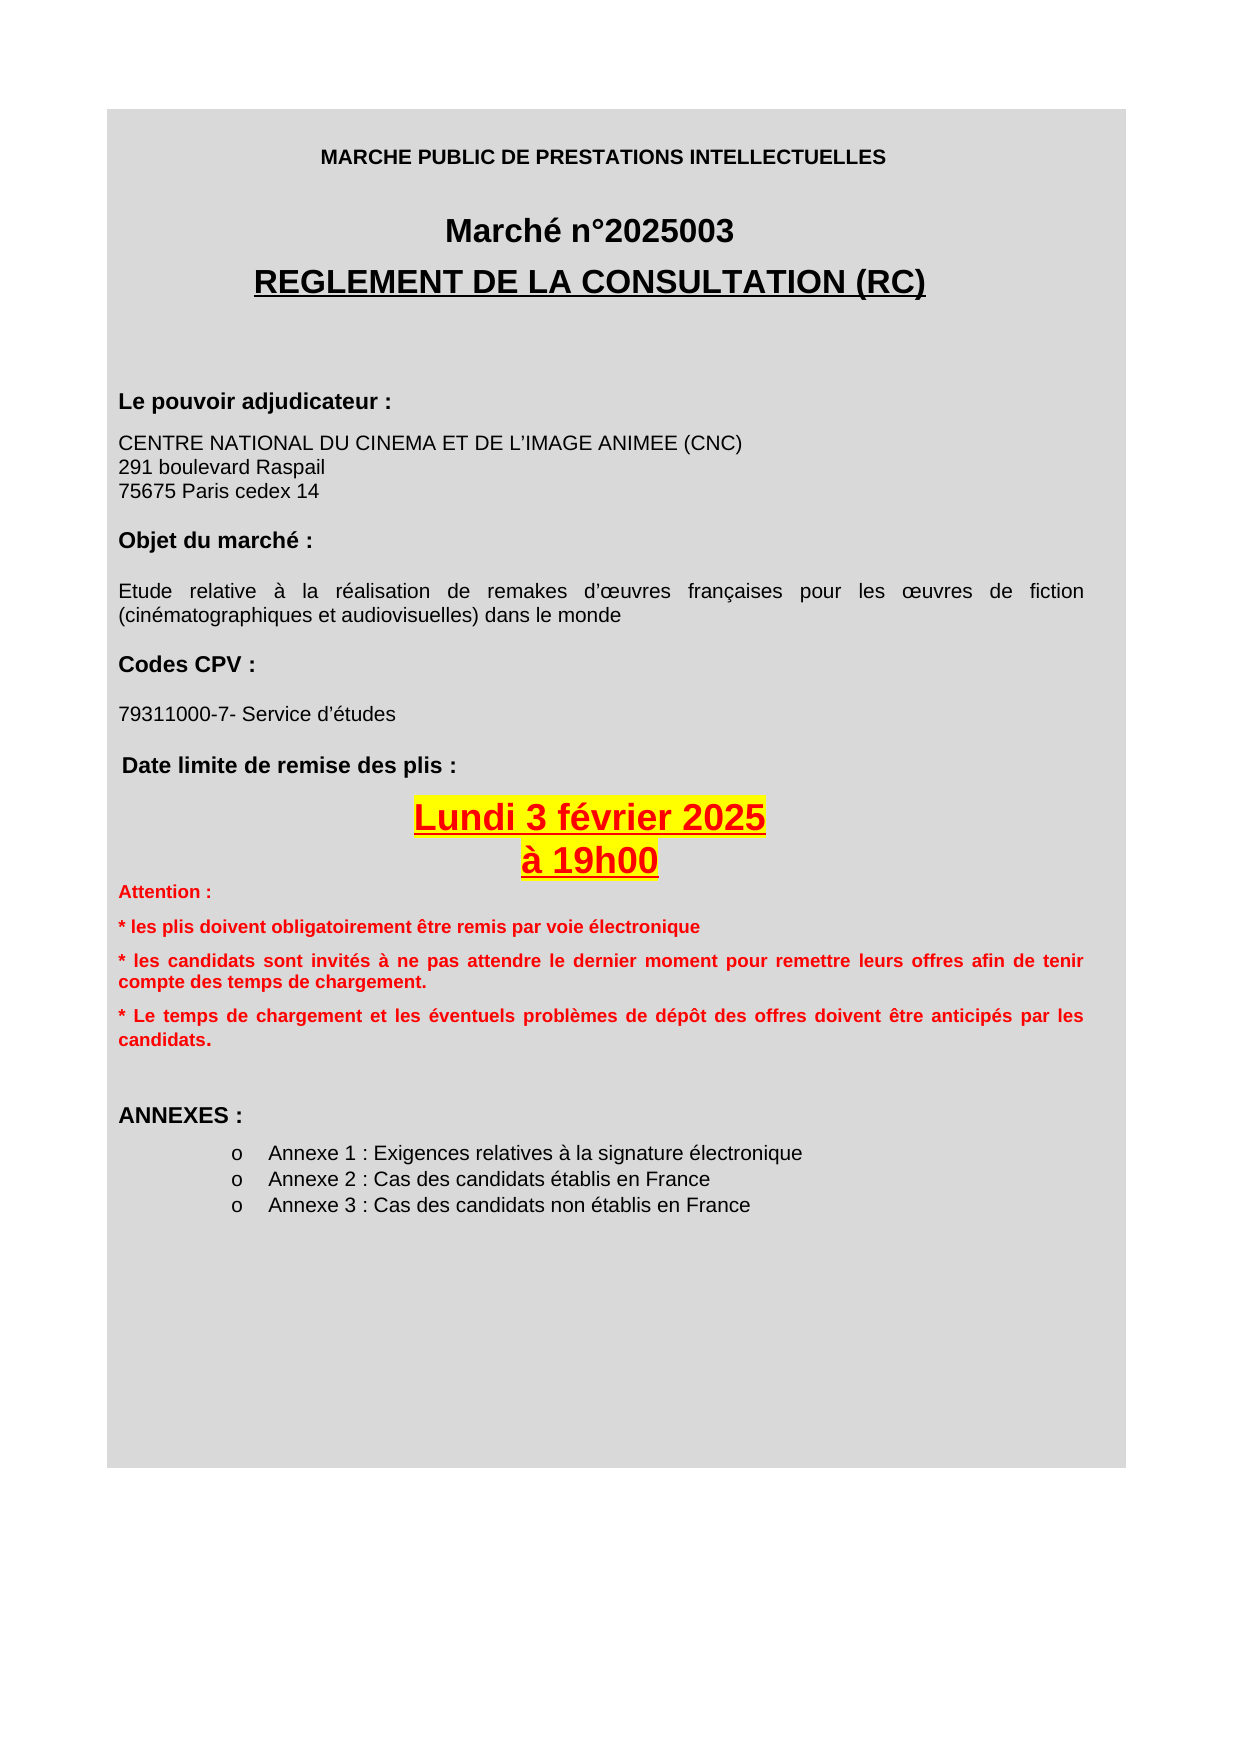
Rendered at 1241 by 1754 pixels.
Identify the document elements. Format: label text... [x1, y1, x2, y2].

table_header MARCHE PUBLIC DE PRESTATIONS INTELLECTUELLES Marché n°2025003 REGLEMENT DE LA CONSULTATION (RC) Le pouvoir adjudicateur : CENTRE NATIONAL DU CINEMA ET DE L’IMAGE ANIMEE (CNC) 291 boulevard Raspail 75675 Paris cedex 14 Objet du marché : Etude relative à la réalisation de remakes d’œuvres françaises pour les œuvres de fiction (cinématographiques et audiovisuelles) dans le monde Codes CPV : 79311000-7- Service d’études Date limite de remise des plis : Lundi 3 février 2025 à 19h00 Attention : * les plis doivent obligatoirement être remis par voie électronique * les candidats sont invités à ne pas attendre le dernier moment pour remettre leurs offres afin de tenir compte des temps de chargement. * Le temps de chargement et les éventuels problèmes de dépôt des offres doivent être anticipés par les candidats. ANNEXES : Annexe 1 : Exigences relatives à la signature électronique Annexe 2 : Cas des candidats établis en France Annexe 3 : Cas des candidats non établis en France [107, 109, 1126, 1468]
